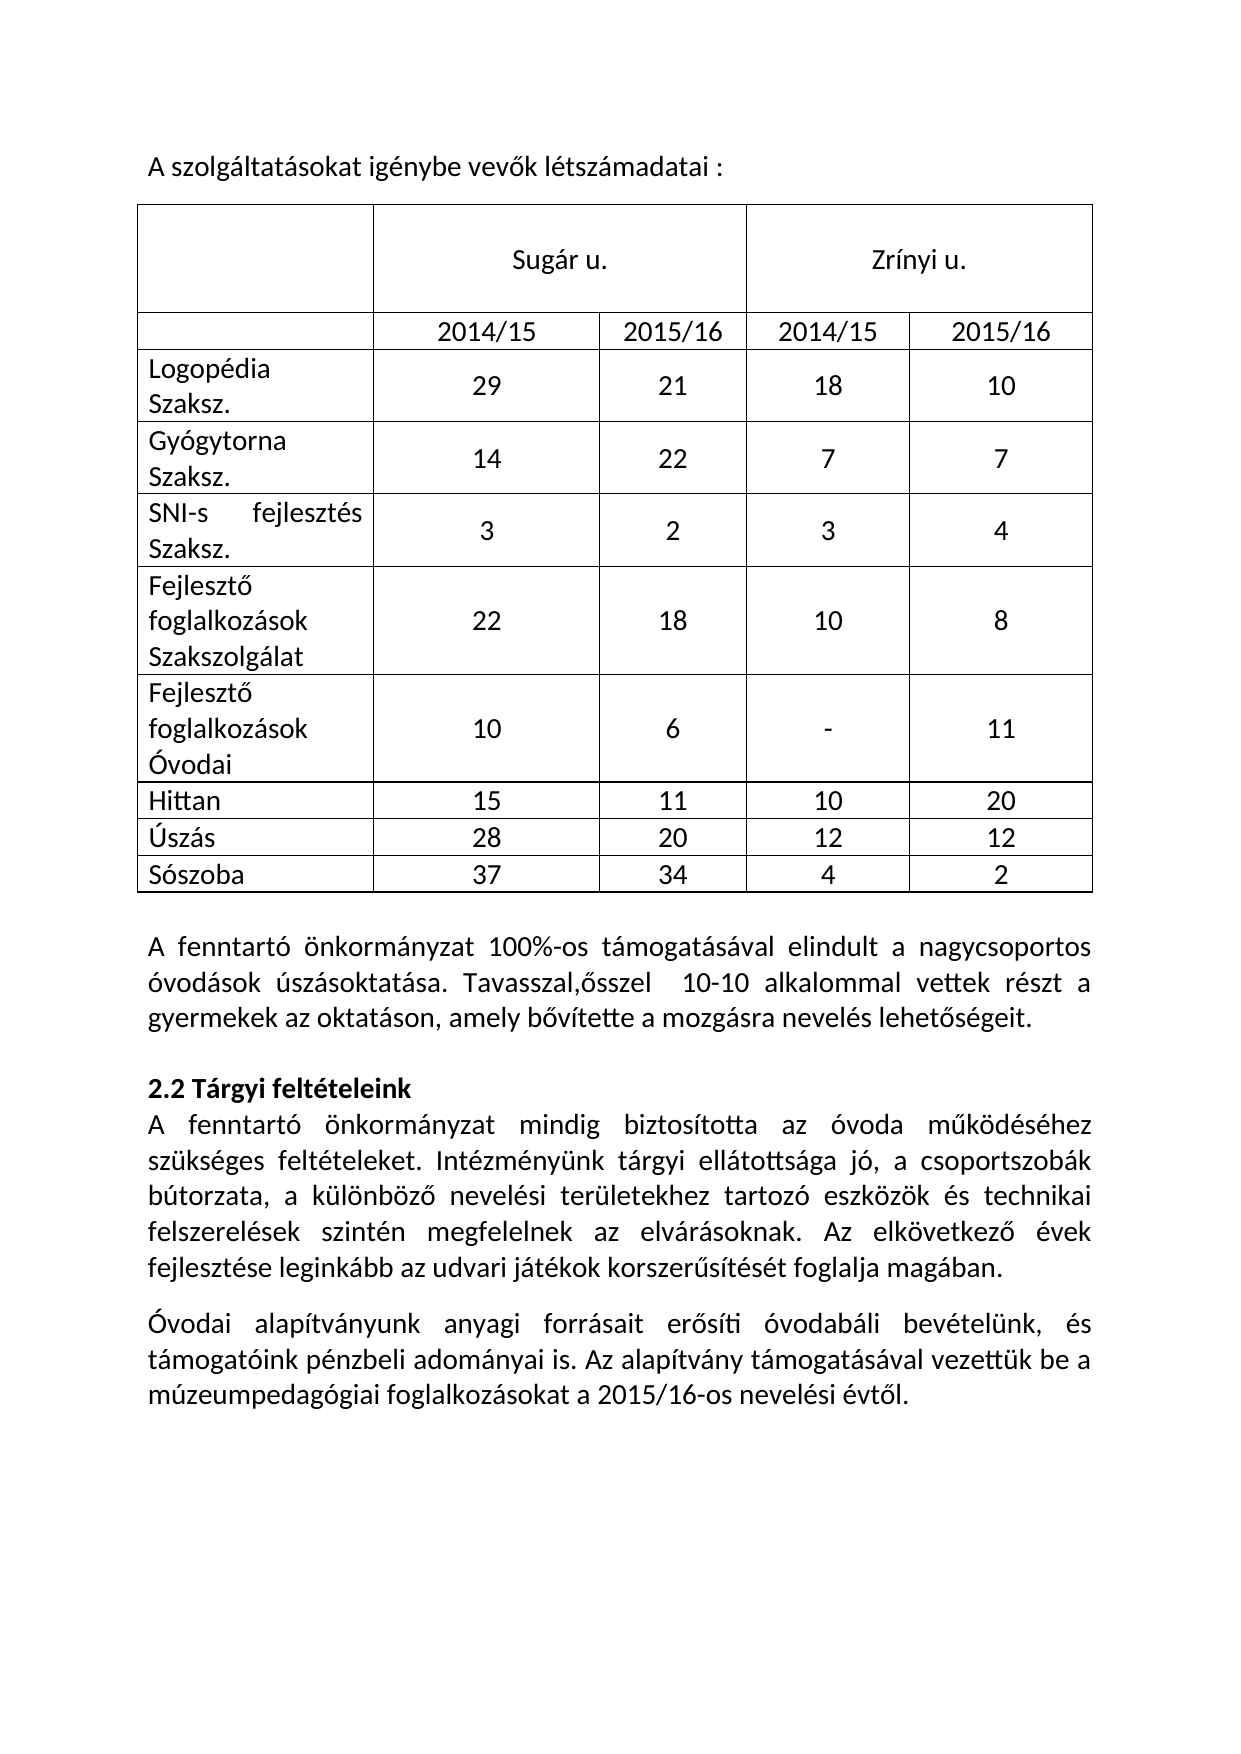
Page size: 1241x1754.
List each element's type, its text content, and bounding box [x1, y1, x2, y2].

table_cell 12 [747, 819, 909, 855]
table_cell Fejlesztő foglalkozások Óvodai [138, 675, 373, 781]
table_cell 20 [910, 783, 1092, 818]
table_cell 4 [747, 856, 909, 891]
table_cell 15 [374, 783, 599, 818]
table_cell 22 [374, 567, 599, 673]
table_cell 4 [910, 494, 1092, 566]
table_cell Logopédia Szaksz. [138, 350, 373, 421]
table_cell 21 [600, 350, 746, 421]
table_cell 2015/16 [910, 313, 1092, 349]
table_cell 18 [747, 350, 909, 421]
table_cell 34 [600, 856, 746, 891]
table_cell Fejlesztő foglalkozások Szakszolgálat [138, 567, 373, 673]
table_header Zrínyi u. [747, 205, 1092, 312]
table_cell 22 [600, 422, 746, 493]
table_cell 20 [600, 819, 746, 855]
table_cell 2014/15 [374, 313, 599, 349]
text A fenntartó önkormányzat mindig biztosította az óvoda működéséhez szükséges feltételeket. Intézményünk tárgyi ellátottsága jó, a csoportszobák bútorzata, a különböző nevelési területekhez tartozó eszközök és technikai felszerelések szintén megfelelnek az elvárásoknak. Az elkövetkező évek fejlesztése leginkább az udvari játékok korszerűsítését foglalja magában. [148, 1106, 1093, 1284]
table_header [138, 205, 373, 312]
table_cell 11 [600, 783, 746, 818]
table_cell 2015/16 [600, 313, 746, 349]
table_cell [138, 313, 373, 349]
table_cell 11 [910, 675, 1092, 781]
table_cell Gyógytorna Szaksz. [138, 422, 373, 493]
table_cell 10 [374, 675, 599, 781]
table_cell 2 [600, 494, 746, 566]
table_cell Sószoba [138, 856, 373, 891]
table_cell 2 [910, 856, 1092, 891]
table_cell 14 [374, 422, 599, 493]
table_cell Úszás [138, 819, 373, 855]
table_cell 7 [910, 422, 1092, 493]
text A szolgáltatásokat igénybe vevők létszámadatai : [148, 148, 1093, 183]
table_cell SNI-s fejlesztés Szaksz. [138, 494, 373, 566]
table_cell 37 [374, 856, 599, 891]
table_cell - [747, 675, 909, 781]
table_cell 2014/15 [747, 313, 909, 349]
table_cell 3 [374, 494, 599, 566]
table_cell 18 [600, 567, 746, 673]
table_cell 3 [747, 494, 909, 566]
table_cell 10 [910, 350, 1092, 421]
text A fenntartó önkormányzat 100%-os támogatásával elindult a nagycsoportos óvodások úszásoktatása. Tavasszal,ősszel 10-10 alkalommal vettek részt a gyermekek az oktatáson, amely bővítette a mozgásra nevelés lehetőségeit. [148, 928, 1093, 1035]
table_cell 7 [747, 422, 909, 493]
table_header Sugár u. [374, 205, 746, 312]
table_cell Hittan [138, 783, 373, 818]
table_cell 10 [747, 783, 909, 818]
table_cell 6 [600, 675, 746, 781]
table_cell 29 [374, 350, 599, 421]
table_cell 8 [910, 567, 1092, 673]
table_cell 10 [747, 567, 909, 673]
text Óvodai alapítványunk anyagi forrásait erősíti óvodabáli bevételünk, és támogatóink pénzbeli adományai is. Az alapítvány támogatásával vezettük be a múzeumpedagógiai foglalkozásokat a 2015/16-os nevelési évtől. [148, 1305, 1093, 1412]
text 2.2 Tárgyi feltételeink [148, 1071, 1093, 1106]
table_cell 28 [374, 819, 599, 855]
table_cell 12 [910, 819, 1092, 855]
